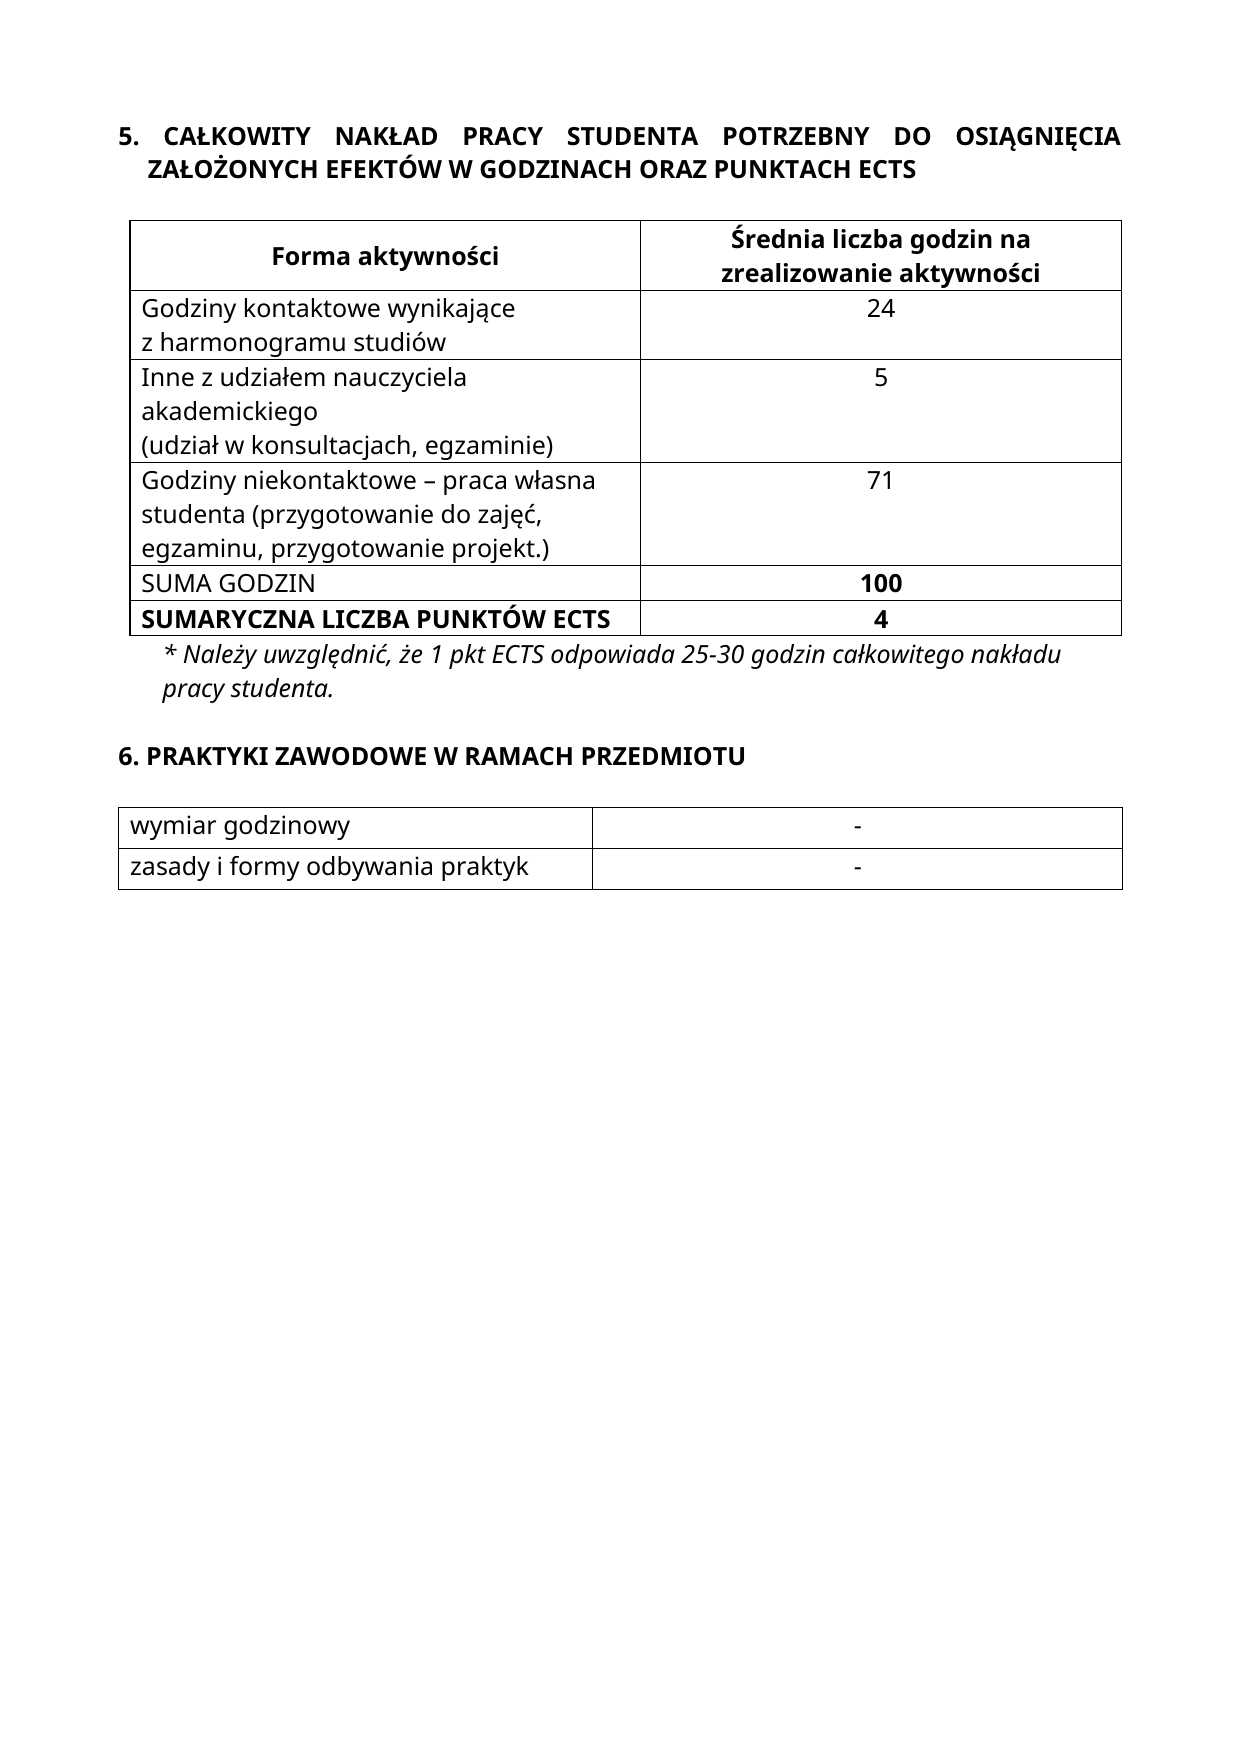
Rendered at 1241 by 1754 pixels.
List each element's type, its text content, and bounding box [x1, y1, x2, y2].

table_cell 4 [641, 601, 1121, 635]
table_cell 24 [641, 291, 1121, 359]
table_header wymiar godzinowy [119, 808, 592, 848]
table_cell Godziny niekontaktowe – praca własna studenta (przygotowanie do zajęć, egzaminu, przygotowanie projekt.) [131, 463, 640, 565]
table_cell SUMARYCZNA LICZBA PUNKTÓW ECTS [131, 601, 640, 635]
table_cell 5 [641, 360, 1121, 462]
text 6. PRAKTYKI ZAWODOWE W RAMACH PRZEDMIOTU [118, 738, 1122, 773]
table_header - [593, 808, 1122, 848]
table_cell - [593, 849, 1122, 889]
table_header Średnia liczba godzin na zrealizowanie aktywności [641, 221, 1121, 289]
table_cell 100 [641, 566, 1121, 600]
table_header Forma aktywności [131, 221, 640, 289]
text 5. CAŁKOWITY NAKŁAD PRACY STUDENTA POTRZEBNY DO OSIĄGNIĘCIA ZAŁOŻONYCH EFEKTÓW W GODZINACH ORAZ PUNKTACH ECTS [118, 118, 1122, 186]
table_cell Godziny kontaktowe wynikające z harmonogramu studiów [131, 291, 640, 359]
table_cell SUMA GODZIN [131, 566, 640, 600]
table_cell zasady i formy odbywania praktyk [119, 849, 592, 889]
text * Należy uwzględnić, że 1 pkt ECTS odpowiada 25-30 godzin całkowitego nakładu pracy studenta. [162, 636, 1122, 704]
table_cell Inne z udziałem nauczyciela akademickiego (udział w konsultacjach, egzaminie) [131, 360, 640, 462]
table_cell 71 [641, 463, 1121, 565]
